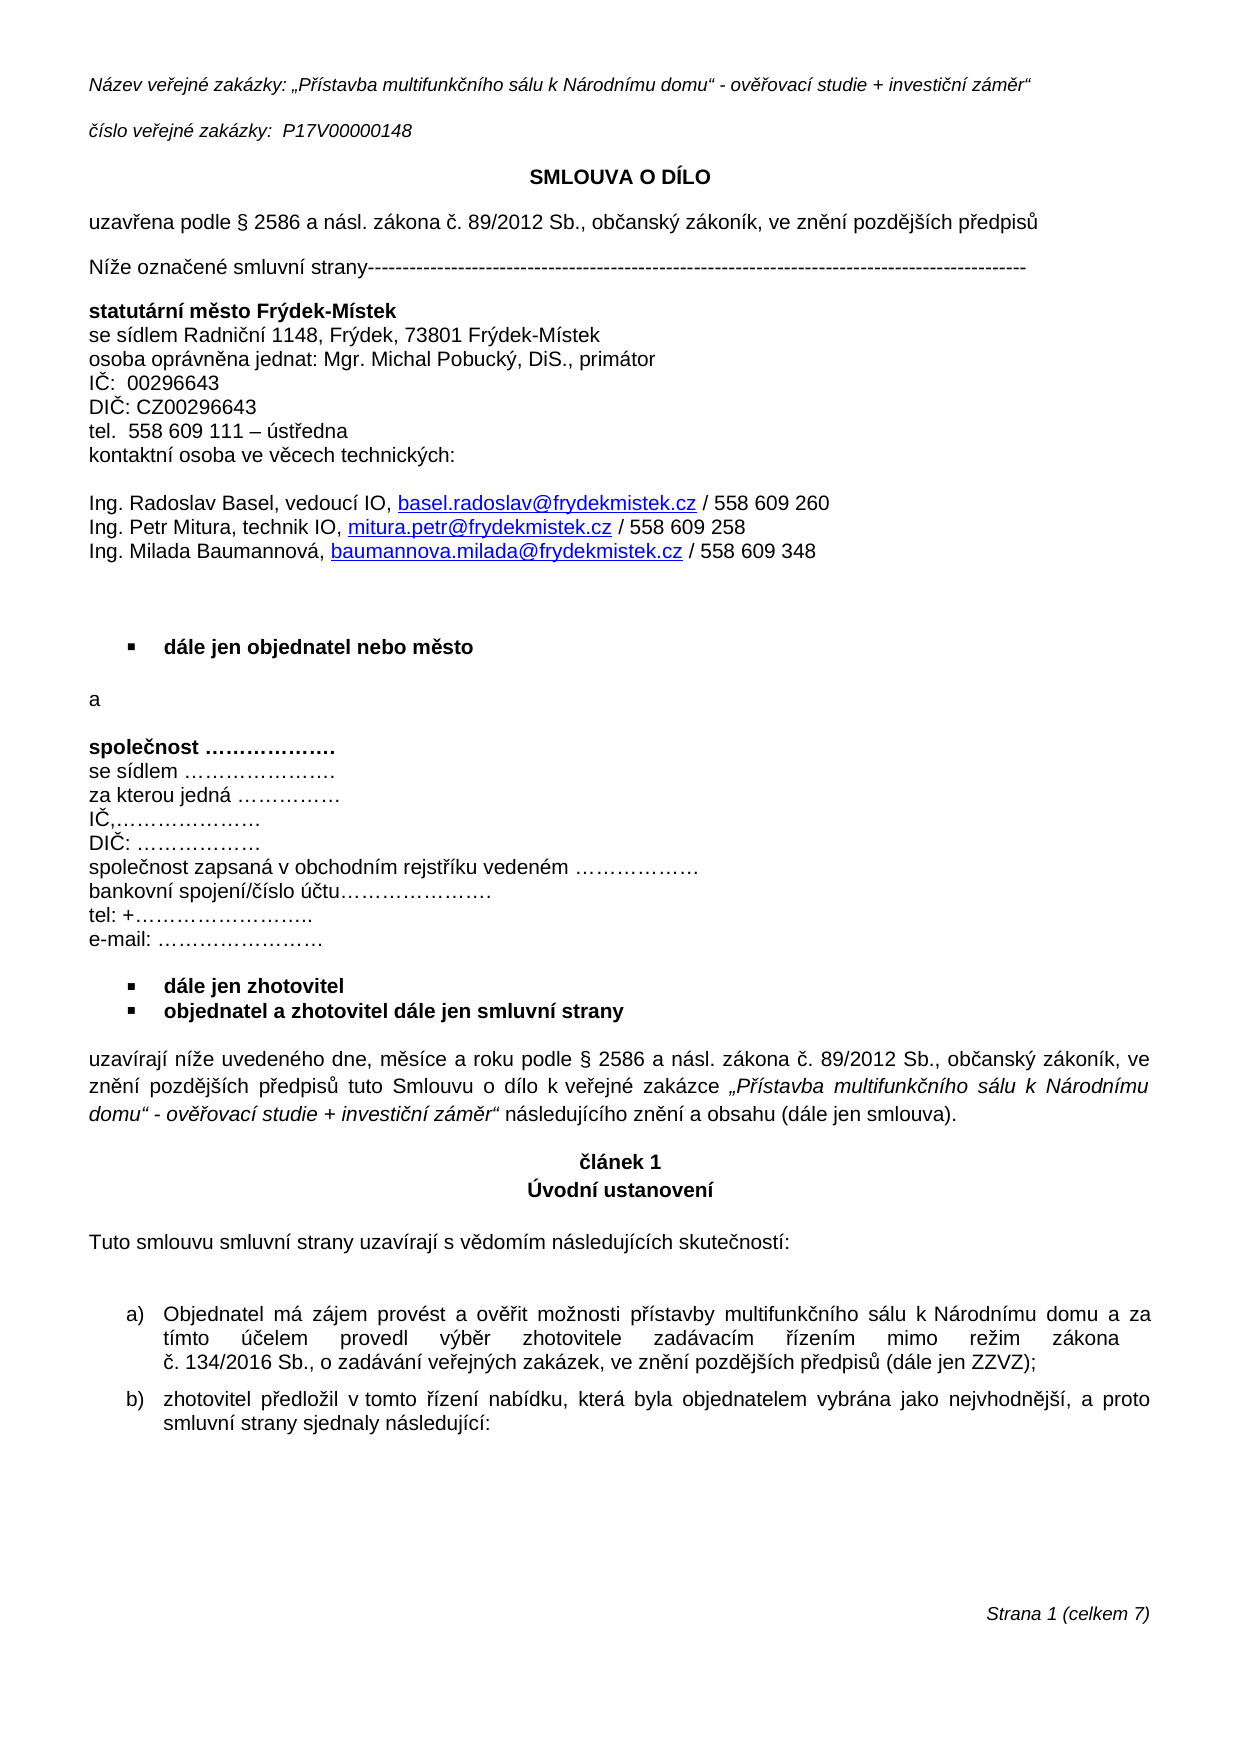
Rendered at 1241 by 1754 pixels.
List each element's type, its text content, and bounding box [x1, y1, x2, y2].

text Úvodní ustanovení [89, 1178, 1152, 1202]
list dále jen objednatel nebo město [126, 635, 1152, 659]
text bankovní spojení/číslo účtu…………………. [89, 878, 1152, 902]
text společnost ………………. [89, 735, 1152, 759]
text SMLOUVA O DÍLO [89, 165, 1152, 189]
text IČ: 00296643 [89, 371, 1152, 395]
list dále jen zhotovitel [126, 974, 1152, 998]
text Ing. Radoslav Basel, vedoucí IO, basel.radoslav@frydekmistek.cz / 558 609 260 [89, 491, 1152, 515]
list zhotovitel předložil v tomto řízení nabídku, která byla objednatelem vybrána jako nejvhodnější, a proto smluvní strany sjednaly následující: [126, 1387, 1152, 1434]
text tel. 558 609 111 – ústředna [89, 419, 1152, 443]
text DIČ: CZ00296643 [89, 395, 1152, 419]
text e-mail: …………………… [89, 926, 1152, 950]
text Níže označené smluvní strany----------------------------------------------------------------------------------------------- [89, 254, 1152, 278]
list objednatel a zhotovitel dále jen smluvní strany [126, 998, 1152, 1022]
text IČ,………………… [89, 807, 1152, 831]
text statutární město Frýdek-Místek [89, 299, 1152, 323]
text Tuto smlouvu smluvní strany uzavírají s vědomím následujících skutečností: [89, 1230, 1152, 1254]
text Ing. Milada Baumannová, baumannova.milada@frydekmistek.cz / 558 609 348 [89, 539, 1152, 563]
list Objednatel má zájem provést a ověřit možnosti přístavby multifunkčního sálu k Národnímu domu a za tímto účelem provedl výběr zhotovitele zadávacím řízením mimo režim zákona č. 134/2016 Sb., o zadávání veřejných zakázek, ve znění pozdějších předpisů (dále jen ZZVZ); [126, 1302, 1152, 1374]
text se sídlem …………………. [89, 759, 1152, 783]
text Ing. Petr Mitura, technik IO, mitura.petr@frydekmistek.cz / 558 609 258 [89, 515, 1152, 539]
text společnost zapsaná v obchodním rejstříku vedeném ……………… [89, 854, 1152, 878]
text článek 1 [89, 1150, 1152, 1174]
text kontaktní osoba ve věcech technických: [89, 443, 1152, 467]
text tel: +…………………….. [89, 902, 1152, 926]
text za kterou jedná …………… [89, 783, 1152, 807]
text osoba oprávněna jednat: Mgr. Michal Pobucký, DiS., primátor [89, 347, 1152, 371]
text uzavírají níže uvedeného dne, měsíce a roku podle § 2586 a násl. zákona č. 89/2012 Sb., občanský zákoník, ve znění pozdějších předpisů tuto Smlouvu o dílo k veřejné zakázce „Přístavba multifunkčního sálu k Národnímu domu“ - ověřovací studie + investiční záměr“ následujícího znění a obsahu (dále jen smlouva). [89, 1046, 1152, 1125]
text DIČ: ……………… [89, 831, 1152, 854]
text uzavřena podle § 2586 a násl. zákona č. 89/2012 Sb., občanský zákoník, ve znění pozdějších předpisů [89, 210, 1152, 234]
text a [89, 687, 1152, 711]
text se sídlem Radniční 1148, Frýdek, 73801 Frýdek-Místek [89, 323, 1152, 347]
